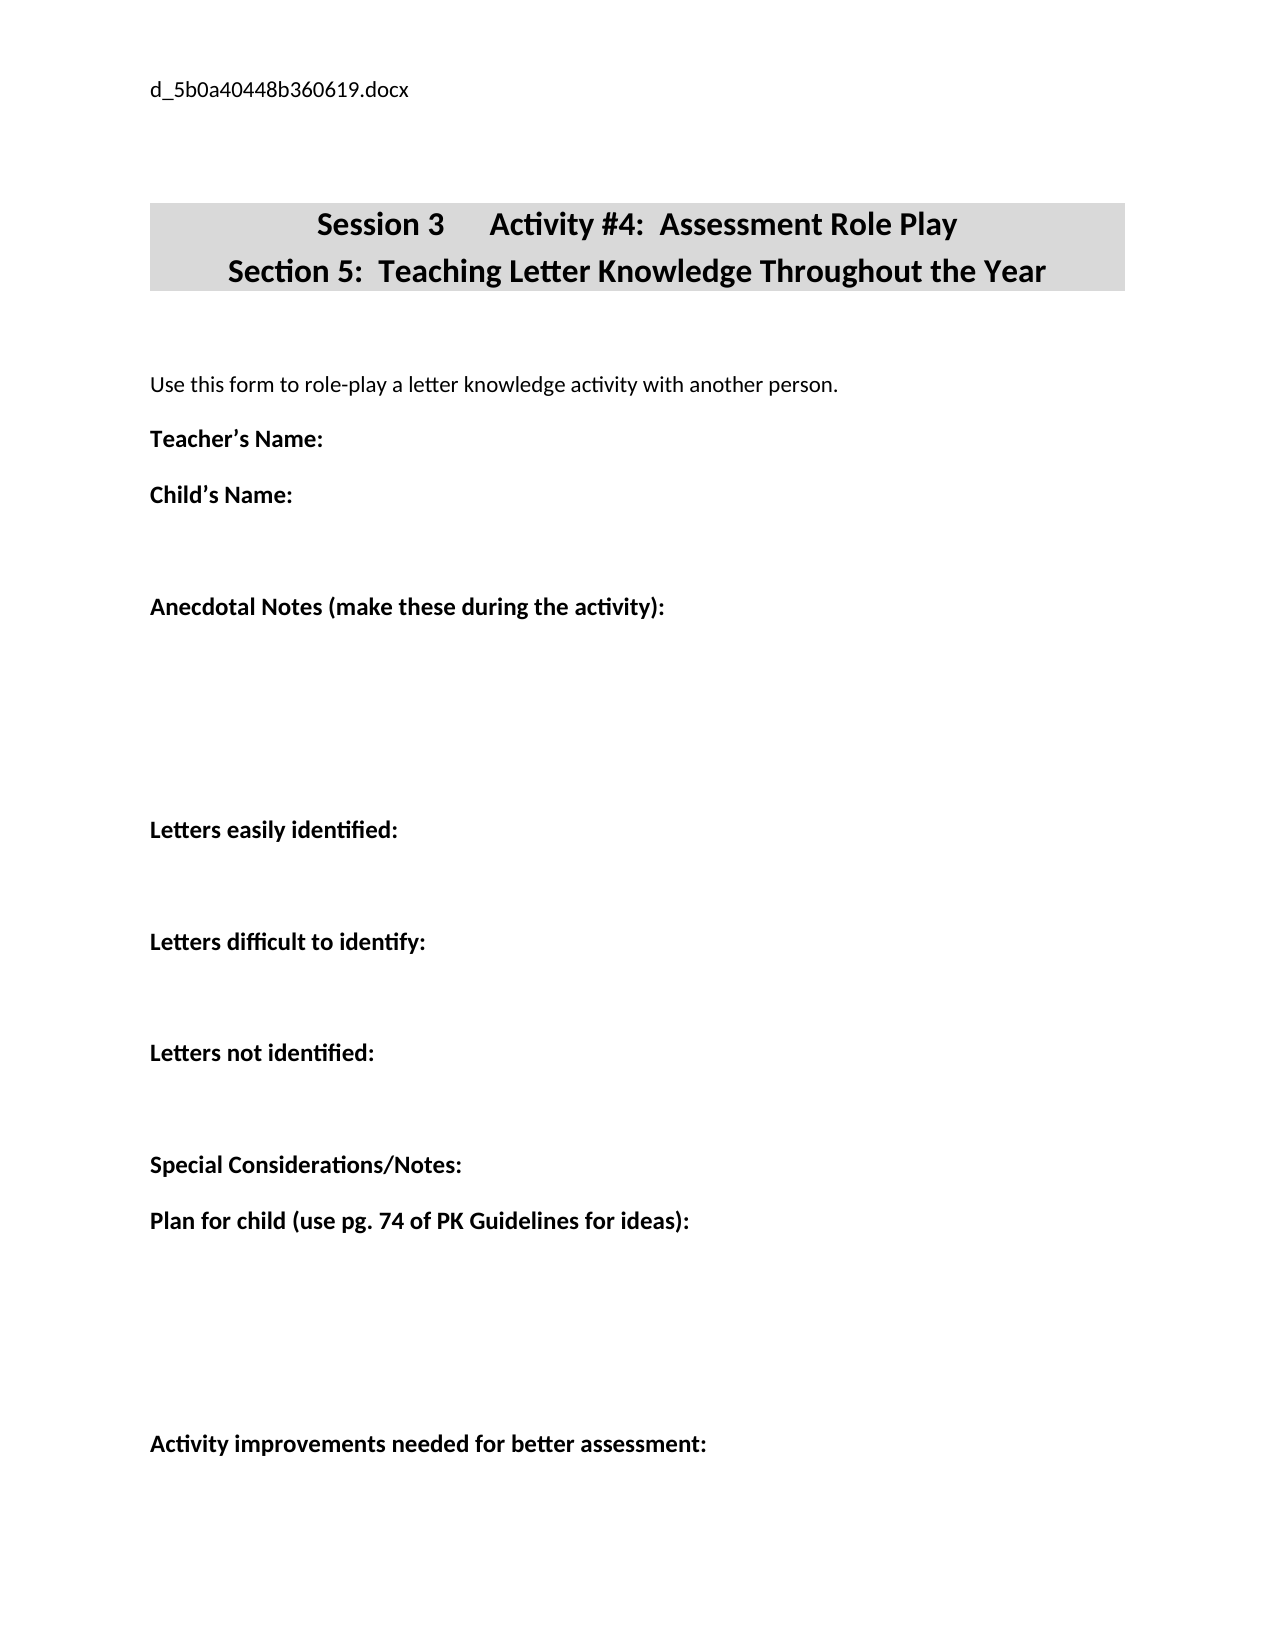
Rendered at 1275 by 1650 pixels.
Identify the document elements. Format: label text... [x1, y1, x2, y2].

text Special Considerations/Notes: [150, 1149, 1125, 1180]
list Section 5: Teaching Letter Knowledge Throughout the Year [150, 250, 1125, 291]
text Activity improvements needed for better assessment: [150, 1428, 1125, 1459]
text Letters not identified: [150, 1038, 1125, 1068]
text Teacher’s Name: [150, 423, 1125, 454]
text Child’s Name: [150, 479, 1125, 510]
text Plan for child (use pg. 74 of PK Guidelines for ideas): [150, 1205, 1125, 1236]
text Letters easily identified: [150, 814, 1125, 845]
text Anecdotal Notes (make these during the activity): [150, 591, 1125, 621]
text Use this form to role-play a letter knowledge activity with another person. [150, 370, 1125, 398]
text Letters difficult to identify: [150, 926, 1125, 956]
list Session 3 Activity #4: Assessment Role Play [150, 203, 1125, 244]
